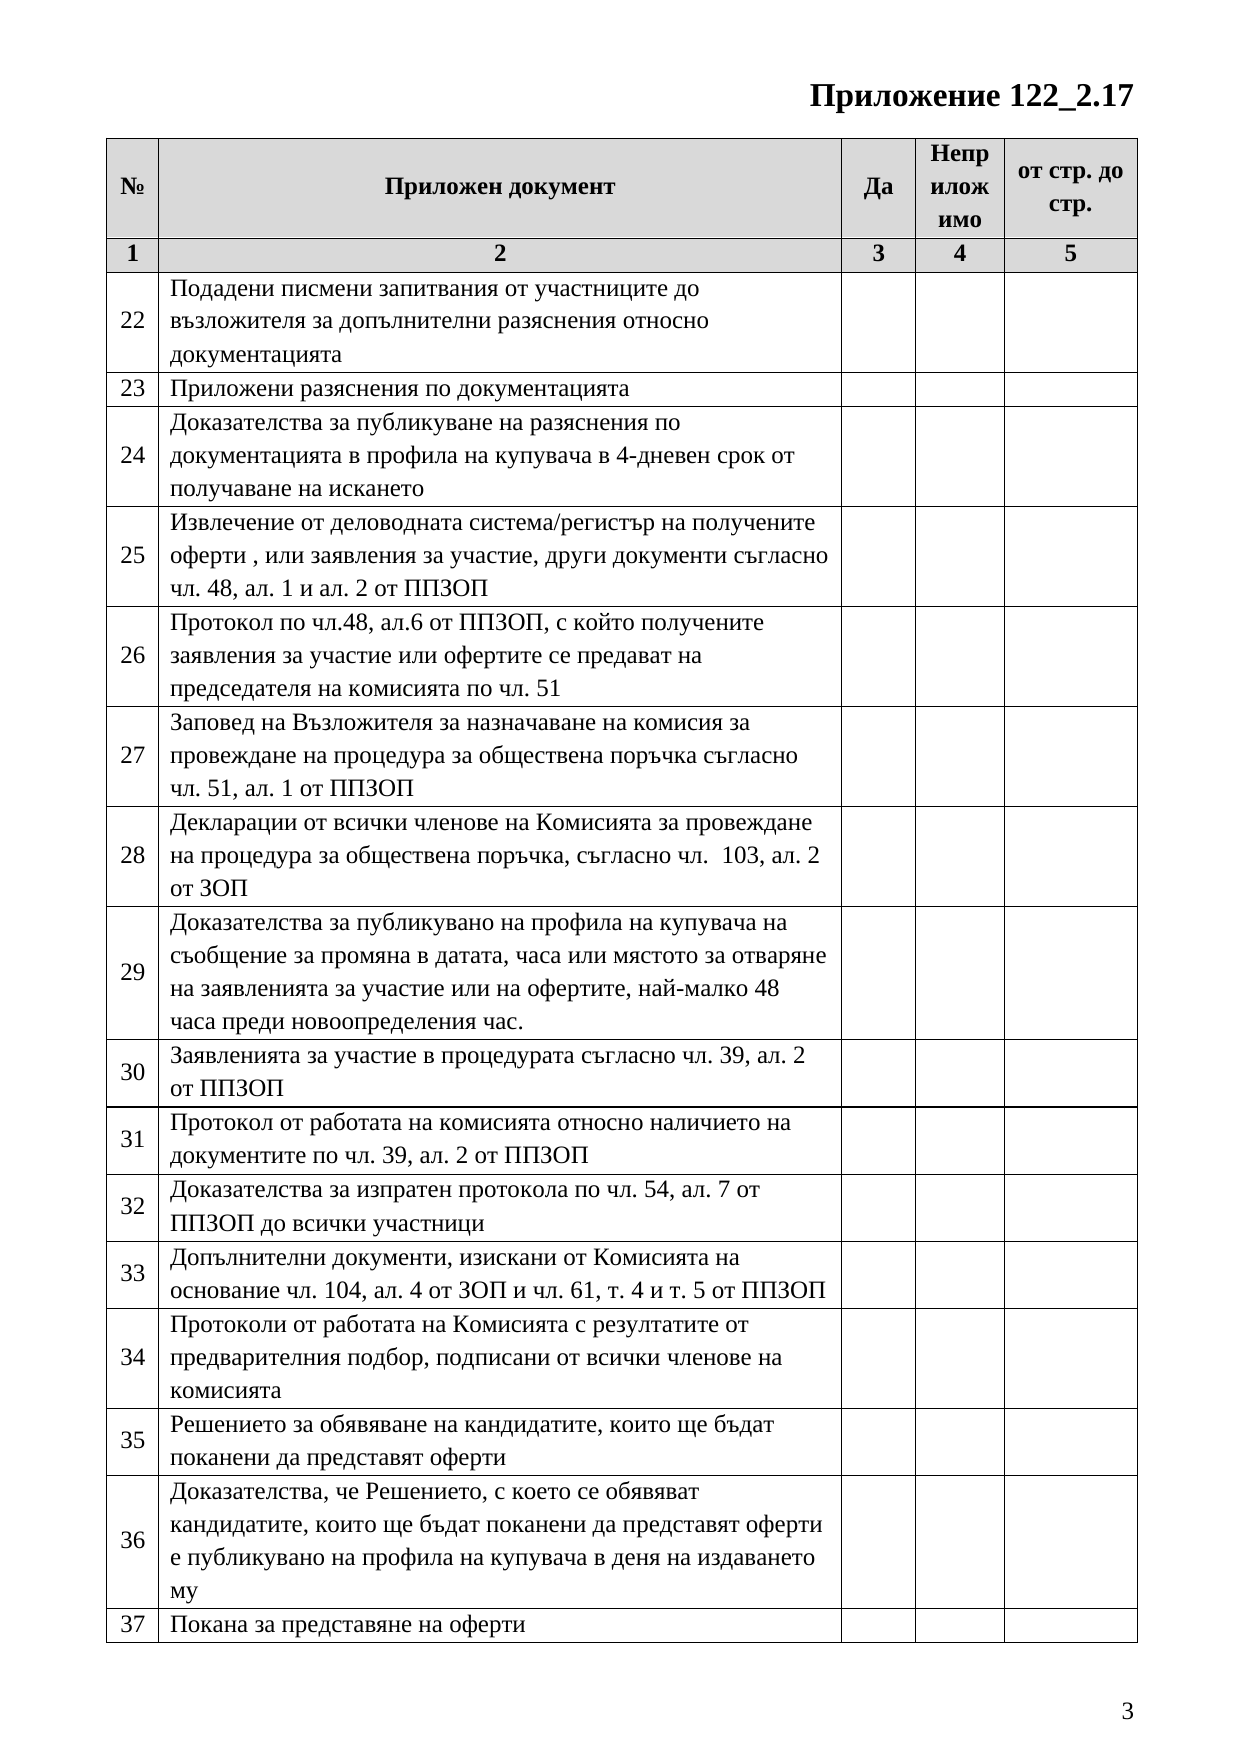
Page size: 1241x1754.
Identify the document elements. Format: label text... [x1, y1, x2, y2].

table_cell [1005, 1108, 1137, 1173]
table_cell 4 [916, 239, 1004, 272]
table_cell [842, 1242, 915, 1308]
table_cell [916, 273, 1004, 372]
table_cell 26 [107, 607, 158, 706]
table_cell [1005, 273, 1137, 372]
table_cell [916, 707, 1004, 806]
table_cell [916, 1175, 1004, 1241]
table_cell [842, 1309, 915, 1408]
table_cell 2 [159, 239, 841, 272]
table_cell [842, 1476, 915, 1608]
table_cell [916, 907, 1004, 1039]
table_header от стр. до стр. [1005, 139, 1137, 237]
table_cell [842, 1175, 915, 1241]
table_cell Приложени разяснения по документацията [159, 373, 841, 406]
table_cell [916, 607, 1004, 706]
table_cell [842, 373, 915, 406]
table_cell 32 [107, 1175, 158, 1241]
table_cell [842, 1040, 915, 1106]
table_cell [916, 1242, 1004, 1308]
table_cell 35 [107, 1409, 158, 1475]
table_cell [1005, 1175, 1137, 1241]
table_cell 34 [107, 1309, 158, 1408]
table_cell 28 [107, 807, 158, 906]
table_cell Протоколи от работата на Комисията с резултатите от предварителния подбор, подписани от всички членове на комисията [159, 1309, 841, 1408]
table_cell [916, 1309, 1004, 1408]
table_cell 30 [107, 1040, 158, 1106]
table_cell Решението за обявяване на кандидатите, които ще бъдат поканени да представят оферти [159, 1409, 841, 1475]
table_cell [916, 1108, 1004, 1173]
table_cell Подадени писмени запитвания от участниците до възложителя за допълнителни разяснения относно документацията [159, 273, 841, 372]
table_cell [916, 1409, 1004, 1475]
table_cell [916, 507, 1004, 606]
table_cell Доказателства, че Решението, с което се обявяват кандидатите, които ще бъдат поканени да представят оферти е публикувано на профила на купувача в деня на издаването му [159, 1476, 841, 1608]
table_cell Заповед на Възложителя за назначаване на комисия за провеждане на процедура за обществена поръчка съгласно чл. 51, ал. 1 от ППЗОП [159, 707, 841, 806]
table_cell 3 [842, 239, 915, 272]
table_cell [1005, 1040, 1137, 1106]
table_cell 24 [107, 407, 158, 506]
table_cell [916, 1476, 1004, 1608]
table_cell [916, 807, 1004, 906]
table_cell [1005, 1476, 1137, 1608]
table_cell Протокол от работата на комисията относно наличието на документите по чл. 39, ал. 2 от ППЗОП [159, 1108, 841, 1173]
table_cell [1005, 1609, 1137, 1642]
table_cell Доказателства за публикувано на профила на купувача на съобщение за промяна в датата, часа или мястото за отваряне на заявленията за участие или на офертите, най-малко 48 часа преди новоопределения час. [159, 907, 841, 1039]
table_cell 36 [107, 1476, 158, 1608]
table_cell [1005, 407, 1137, 506]
table_header Приложен документ [159, 139, 841, 237]
table_cell 25 [107, 507, 158, 606]
table_cell [1005, 707, 1137, 806]
table_cell 27 [107, 707, 158, 806]
table_cell [842, 273, 915, 372]
table_cell [1005, 807, 1137, 906]
table_cell [842, 707, 915, 806]
table_cell 37 [107, 1609, 158, 1642]
table_header Да [842, 139, 915, 237]
table_cell [842, 607, 915, 706]
table_cell [842, 1609, 915, 1642]
table_cell Доказателства за публикуване на разяснения по документацията в профила на купувача в 4-дневен срок от получаване на искането [159, 407, 841, 506]
table_cell 1 [107, 239, 158, 272]
table_cell Покана за представяне на оферти [159, 1609, 841, 1642]
table_cell [916, 407, 1004, 506]
table_cell [916, 1609, 1004, 1642]
table_cell 22 [107, 273, 158, 372]
table_cell [1005, 1409, 1137, 1475]
table_cell 5 [1005, 239, 1137, 272]
table_cell [916, 373, 1004, 406]
table_cell [1005, 907, 1137, 1039]
table_header № [107, 139, 158, 237]
table_header Неприложимо [916, 139, 1004, 237]
table_cell [842, 1108, 915, 1173]
table_cell [842, 507, 915, 606]
table_cell 29 [107, 907, 158, 1039]
table_cell 31 [107, 1108, 158, 1173]
table_cell Извлечение от деловодната система/регистър на получените оферти , или заявления за участие, други документи съгласно чл. 48, ал. 1 и ал. 2 от ППЗОП [159, 507, 841, 606]
table_cell [916, 1040, 1004, 1106]
table_cell [842, 907, 915, 1039]
table_cell Доказателства за изпратен протокола по чл. 54, ал. 7 от ППЗОП до всички участници [159, 1175, 841, 1241]
table_cell [1005, 1242, 1137, 1308]
table_cell Заявленията за участие в процедурата съгласно чл. 39, ал. 2 от ППЗОП [159, 1040, 841, 1106]
table_cell Допълнителни документи, изискани от Комисията на основание чл. 104, ал. 4 от ЗОП и чл. 61, т. 4 и т. 5 от ППЗОП [159, 1242, 841, 1308]
table_cell [842, 807, 915, 906]
table_cell Декларации от всички членове на Комисията за провеждане на процедура за обществена поръчка, съгласно чл. 103, ал. 2 от ЗОП [159, 807, 841, 906]
table_cell [842, 407, 915, 506]
table_cell [1005, 607, 1137, 706]
table_cell [1005, 1309, 1137, 1408]
table_cell Протокол по чл.48, ал.6 от ППЗОП, с който получените заявления за участие или офертите се предават на председателя на комисията по чл. 51 [159, 607, 841, 706]
table_cell [842, 1409, 915, 1475]
table_cell 33 [107, 1242, 158, 1308]
table_cell 23 [107, 373, 158, 406]
table_cell [1005, 507, 1137, 606]
table_cell [1005, 373, 1137, 406]
